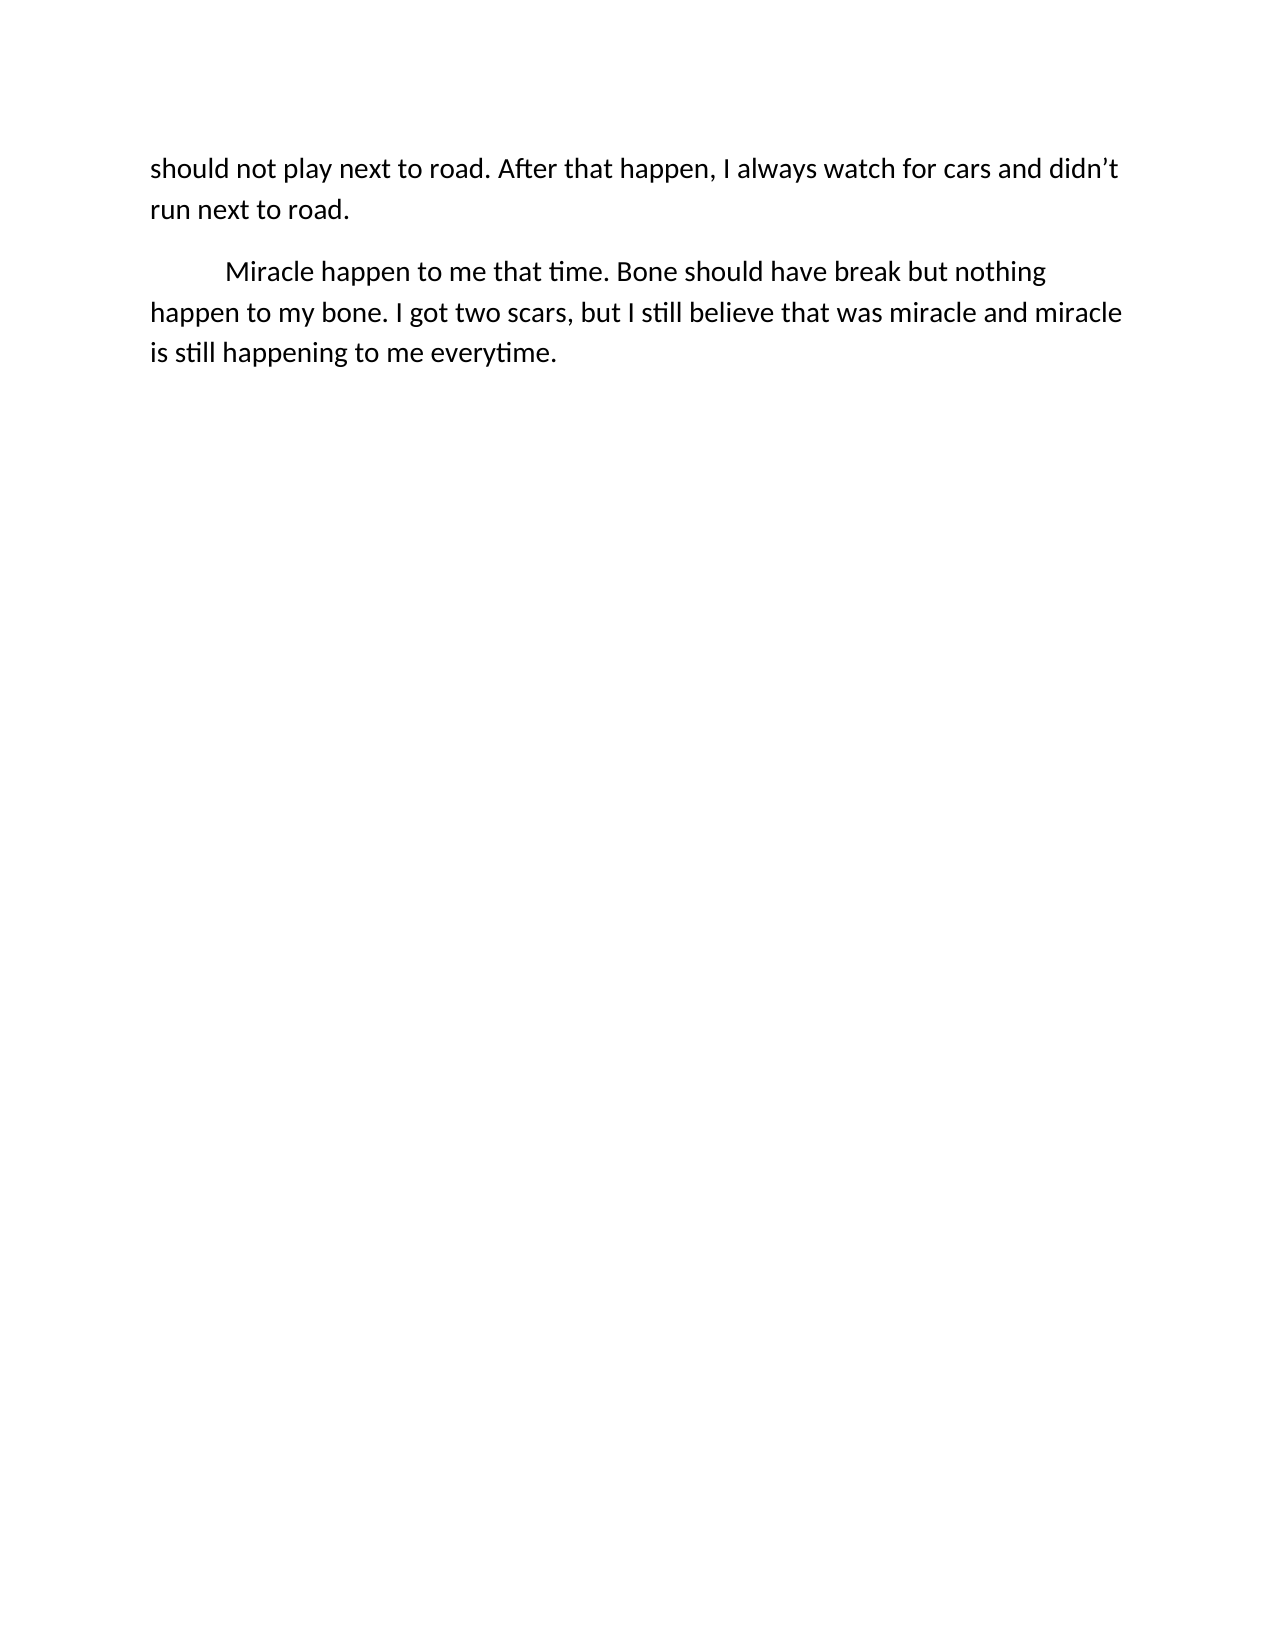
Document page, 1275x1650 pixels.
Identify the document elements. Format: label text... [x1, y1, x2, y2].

text Miracle happen to me that time. Bone should have break but nothing happen to my bone. I got two scars, but I still believe that was miracle and miracle is still happening to me everytime. [150, 253, 1125, 370]
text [150, 150, 1125, 227]
